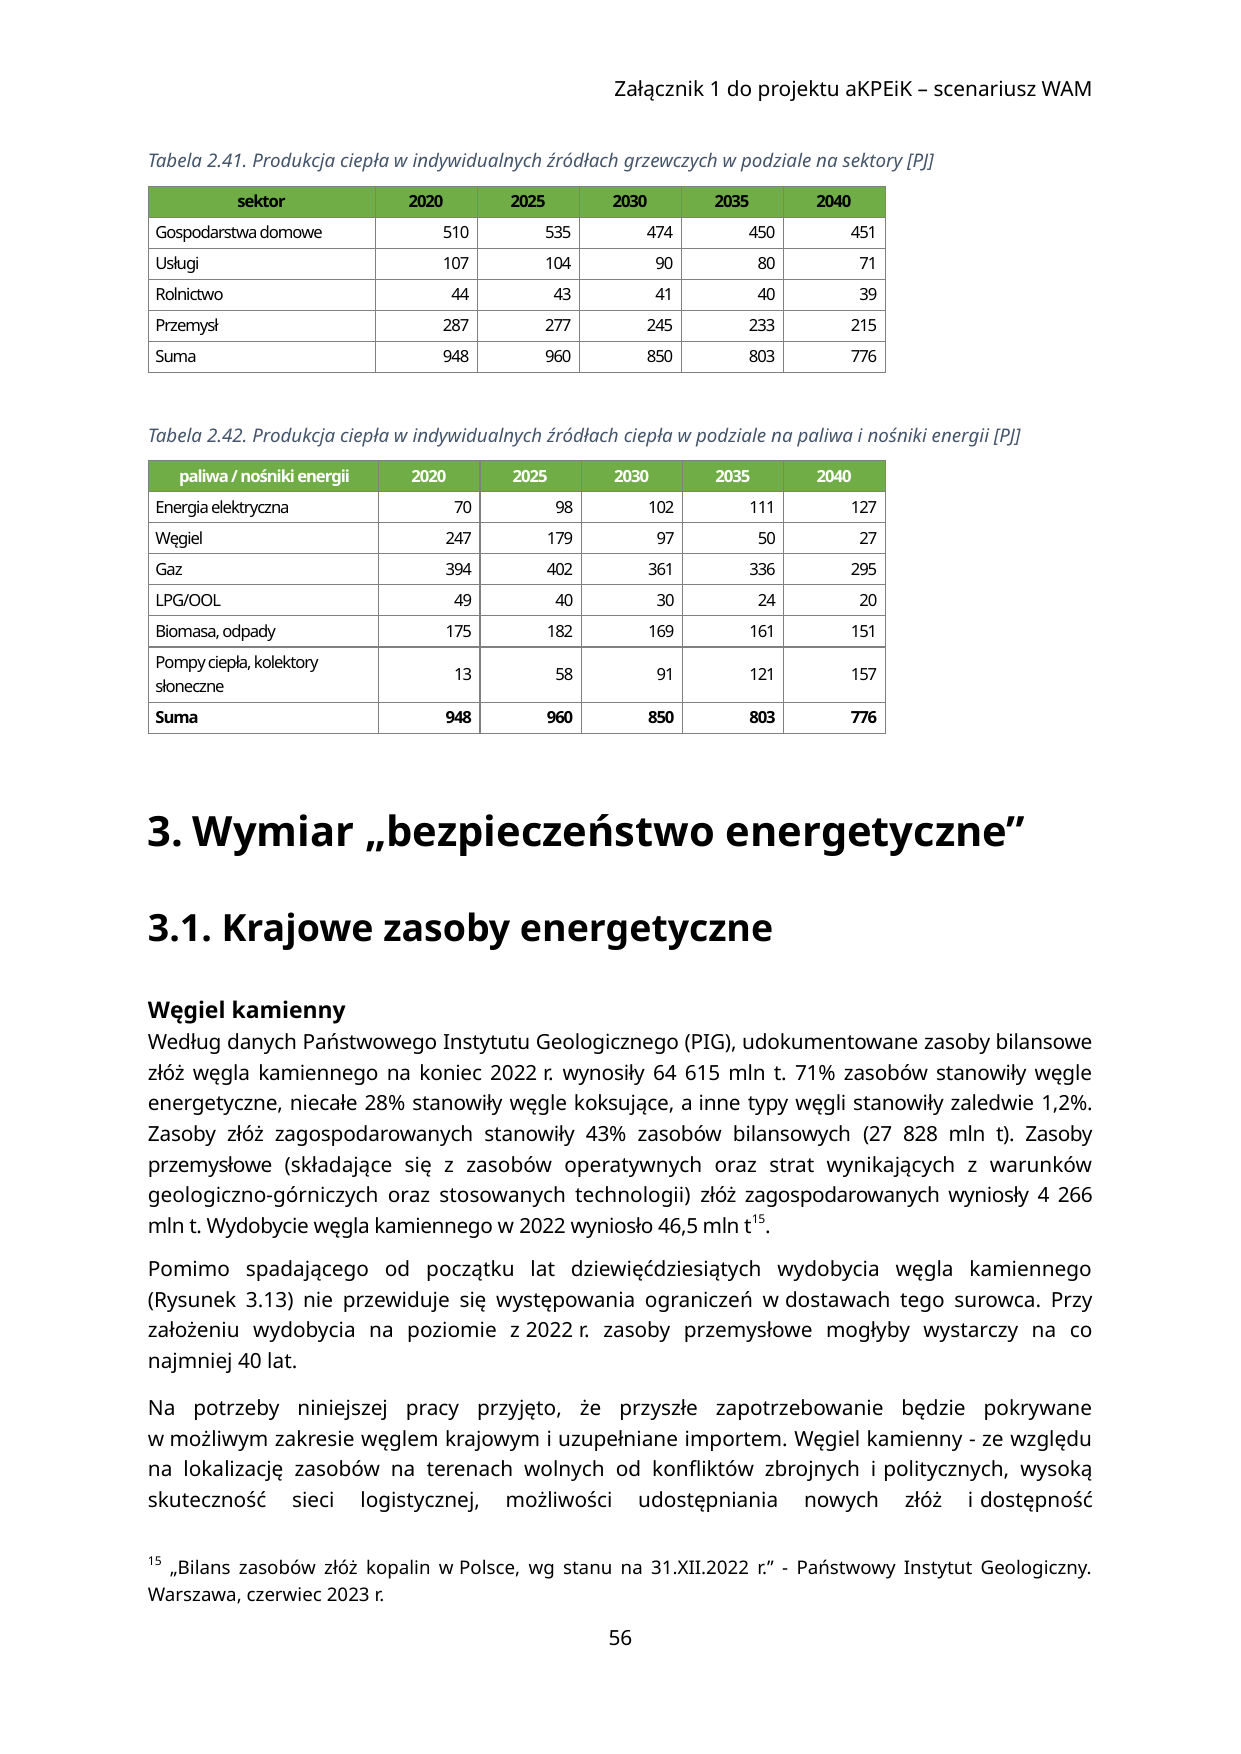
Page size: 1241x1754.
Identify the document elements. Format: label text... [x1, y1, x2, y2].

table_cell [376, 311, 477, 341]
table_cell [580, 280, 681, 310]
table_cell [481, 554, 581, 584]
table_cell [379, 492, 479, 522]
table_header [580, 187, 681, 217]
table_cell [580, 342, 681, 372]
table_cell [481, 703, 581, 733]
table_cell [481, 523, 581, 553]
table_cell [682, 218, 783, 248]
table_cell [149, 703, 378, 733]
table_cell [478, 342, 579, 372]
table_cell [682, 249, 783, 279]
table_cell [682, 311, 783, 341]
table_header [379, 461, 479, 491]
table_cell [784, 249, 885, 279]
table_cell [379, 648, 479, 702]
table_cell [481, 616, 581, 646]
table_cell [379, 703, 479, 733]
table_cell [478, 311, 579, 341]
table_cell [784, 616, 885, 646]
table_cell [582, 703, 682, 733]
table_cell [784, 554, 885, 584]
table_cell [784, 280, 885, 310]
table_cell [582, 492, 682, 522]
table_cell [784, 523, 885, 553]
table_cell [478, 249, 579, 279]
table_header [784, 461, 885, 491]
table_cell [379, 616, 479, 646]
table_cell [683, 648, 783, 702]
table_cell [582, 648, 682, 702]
text Według danych Państwowego Instytutu Geologicznego (PIG), udokumentowane zasoby bilansowe złóż węgla kamiennego na koniec 2022 r. wynosiły 64 615 mln t. 71% zasobów stanowiły węgle energetyczne, niecałe 28% stanowiły węgle koksujące, a inne typy węgli stanowiły zaledwie 1,2%. Zasoby złóż zagospodarowanych stanowiły 43% zasobów bilansowych (27 828 mln t). Zasoby przemysłowe (składające się z zasobów operatywnych oraz strat wynikających z warunków geologiczno-górniczych oraz stosowanych technologii) złóż zagospodarowanych wyniosły 4 266 mln t. Wydobycie węgla kamiennego w 2022 wyniosło 46,5 mln t. [148, 1027, 1093, 1239]
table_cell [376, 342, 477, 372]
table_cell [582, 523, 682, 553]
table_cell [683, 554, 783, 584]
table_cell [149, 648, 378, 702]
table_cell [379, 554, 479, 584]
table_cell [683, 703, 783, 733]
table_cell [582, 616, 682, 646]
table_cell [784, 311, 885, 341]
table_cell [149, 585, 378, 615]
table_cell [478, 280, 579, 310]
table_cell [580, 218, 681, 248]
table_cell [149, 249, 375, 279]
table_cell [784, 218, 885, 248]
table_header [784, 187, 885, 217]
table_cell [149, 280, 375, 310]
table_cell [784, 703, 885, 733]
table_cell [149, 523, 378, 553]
subtitle Wymiar „bezpieczeństwo energetyczne” [148, 802, 1093, 859]
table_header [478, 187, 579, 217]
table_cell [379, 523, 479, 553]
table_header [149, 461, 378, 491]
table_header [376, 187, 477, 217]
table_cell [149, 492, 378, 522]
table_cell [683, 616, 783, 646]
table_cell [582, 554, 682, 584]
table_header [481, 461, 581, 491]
subtitle Krajowe zasoby energetyczne [148, 901, 1093, 952]
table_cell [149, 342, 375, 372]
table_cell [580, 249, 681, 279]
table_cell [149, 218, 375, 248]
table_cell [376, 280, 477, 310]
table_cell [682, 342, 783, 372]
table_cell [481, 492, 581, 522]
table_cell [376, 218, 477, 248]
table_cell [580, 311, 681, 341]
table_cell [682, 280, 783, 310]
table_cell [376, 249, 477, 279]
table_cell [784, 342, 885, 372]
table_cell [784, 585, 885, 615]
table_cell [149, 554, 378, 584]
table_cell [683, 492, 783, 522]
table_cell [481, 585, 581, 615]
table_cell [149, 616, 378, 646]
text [148, 1393, 1093, 1514]
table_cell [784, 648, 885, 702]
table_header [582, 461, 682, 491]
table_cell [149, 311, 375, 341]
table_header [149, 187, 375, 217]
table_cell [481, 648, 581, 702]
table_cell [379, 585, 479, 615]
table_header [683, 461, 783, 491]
text Węgiel kamienny [148, 993, 1093, 1025]
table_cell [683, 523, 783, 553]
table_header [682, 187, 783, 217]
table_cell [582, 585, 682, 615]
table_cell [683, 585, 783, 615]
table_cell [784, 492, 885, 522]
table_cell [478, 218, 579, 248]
